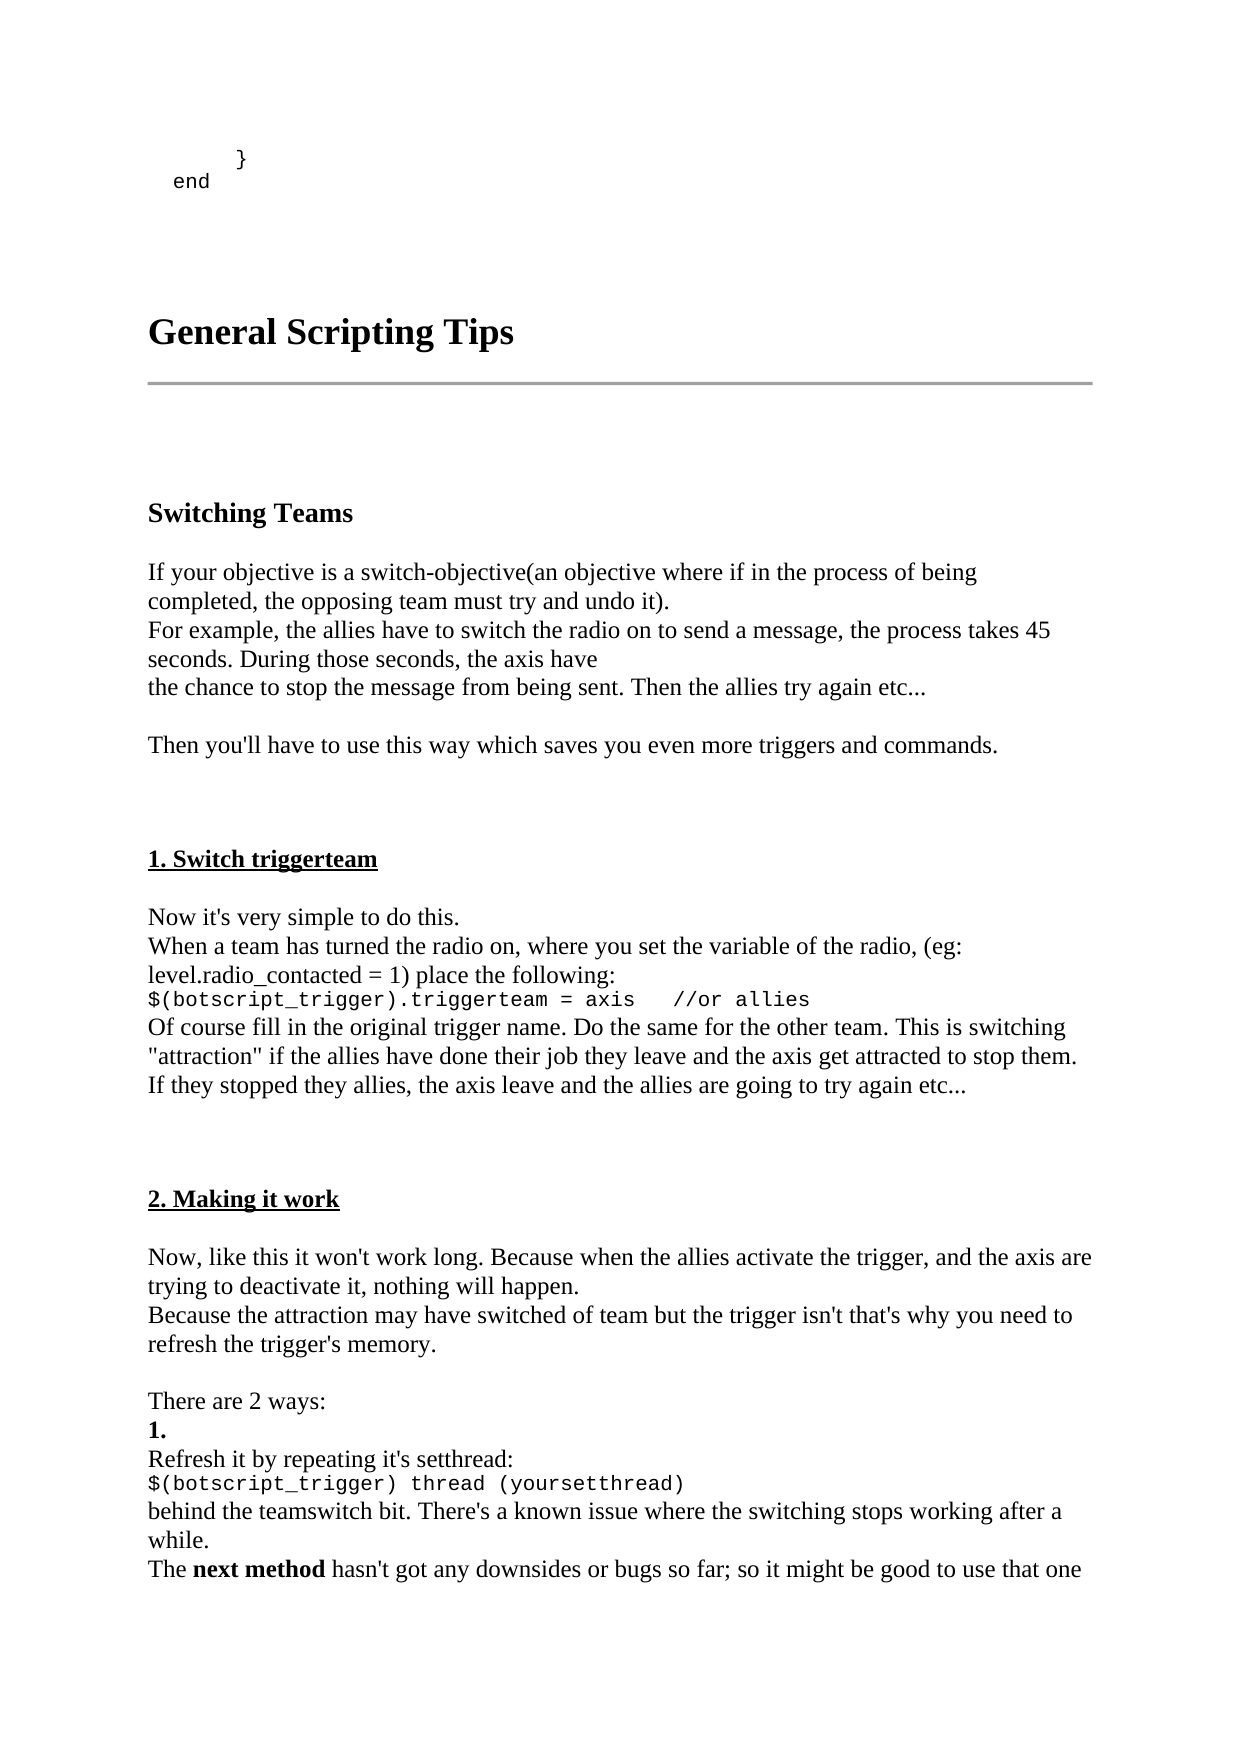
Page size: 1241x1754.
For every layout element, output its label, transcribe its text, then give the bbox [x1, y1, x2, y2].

text General Scripting Tips [148, 309, 1093, 353]
text Now, like this it won't work long. Because when the allies activate the trigger, and the axis are trying to deactivate it, nothing will happen. Because the attraction may have switched of team but the trigger isn't that's why you need to refresh the trigger's memory. There are 2 ways: 1. Refresh it by repeating it's setthread: [148, 1242, 1093, 1472]
text $(botscript_trigger) thread (yoursetthread) [148, 1472, 1093, 1496]
text Switching Teams [148, 496, 1093, 528]
text $(botscript_trigger).triggerteam = axis //or allies [148, 989, 1093, 1012]
text 2. Making it work [148, 1184, 1093, 1213]
text 1. Switch triggerteam [148, 844, 1093, 873]
text Of course fill in the original trigger name. Do the same for the other team. This is switching "attraction" if the allies have done their job they leave and the axis get attracted to stop them. If they stopped they allies, the axis leave and the allies are going to try again etc... [148, 1012, 1093, 1155]
text If your objective is a switch-objective(an objective where if in the process of being completed, the opposing team must try and undo it). For example, the allies have to switch the radio on to send a message, the process takes 45 seconds. During those seconds, the axis have the chance to stop the message from being sent. Then the allies try again etc... Then you'll have to use this way which saves you even more triggers and commands. [148, 557, 1093, 815]
text Now it's very simple to do this. When a team has turned the radio on, where you set the variable of the radio, (eg: level.radio_contacted = 1) place the following: [148, 902, 1093, 989]
text } [148, 148, 1093, 171]
text end [148, 171, 1093, 195]
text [148, 1496, 1093, 1582]
